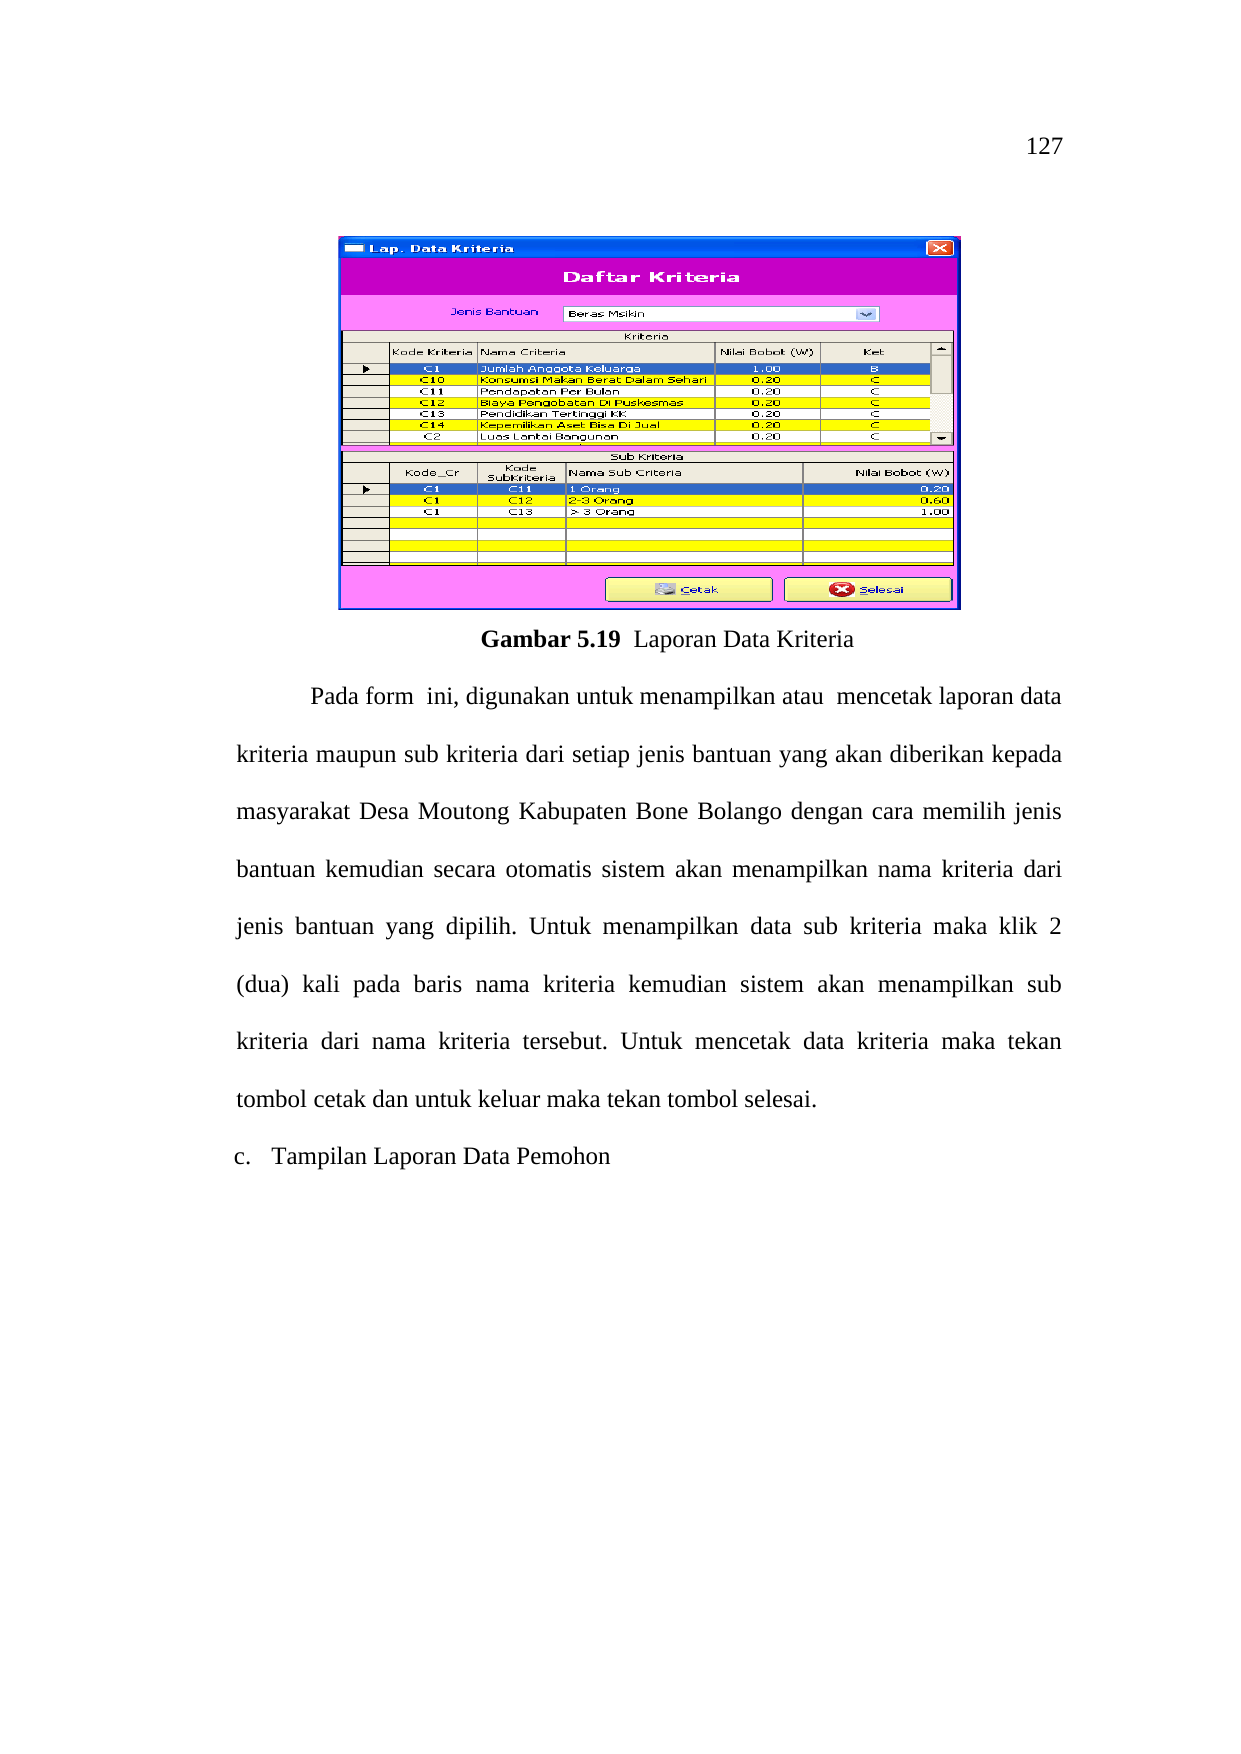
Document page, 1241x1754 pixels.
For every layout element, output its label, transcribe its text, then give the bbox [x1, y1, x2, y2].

list Tampilan Laporan Data Pemohon [234, 1141, 1063, 1170]
list Gambar 5.19 Laporan Data Kriteria [271, 624, 1063, 653]
picture [338, 236, 961, 610]
list Pada form ini, digunakan untuk menampilkan atau mencetak laporan data kriteria maupun sub kriteria dari setiap jenis bantuan yang akan diberikan kepada masyarakat Desa Moutong Kabupaten Bone Bolango dengan cara memilih jenis bantuan kemudian secara otomatis sistem akan menampilkan nama kriteria dari jenis bantuan yang dipilih. Untuk menampilkan data sub kriteria maka klik 2 (dua) kali pada baris nama kriteria kemudian sistem akan menampilkan sub kriteria dari nama kriteria tersebut. Untuk mencetak data kriteria maka tekan tombol cetak dan untuk keluar maka tekan tombol selesai. [236, 681, 1063, 1113]
